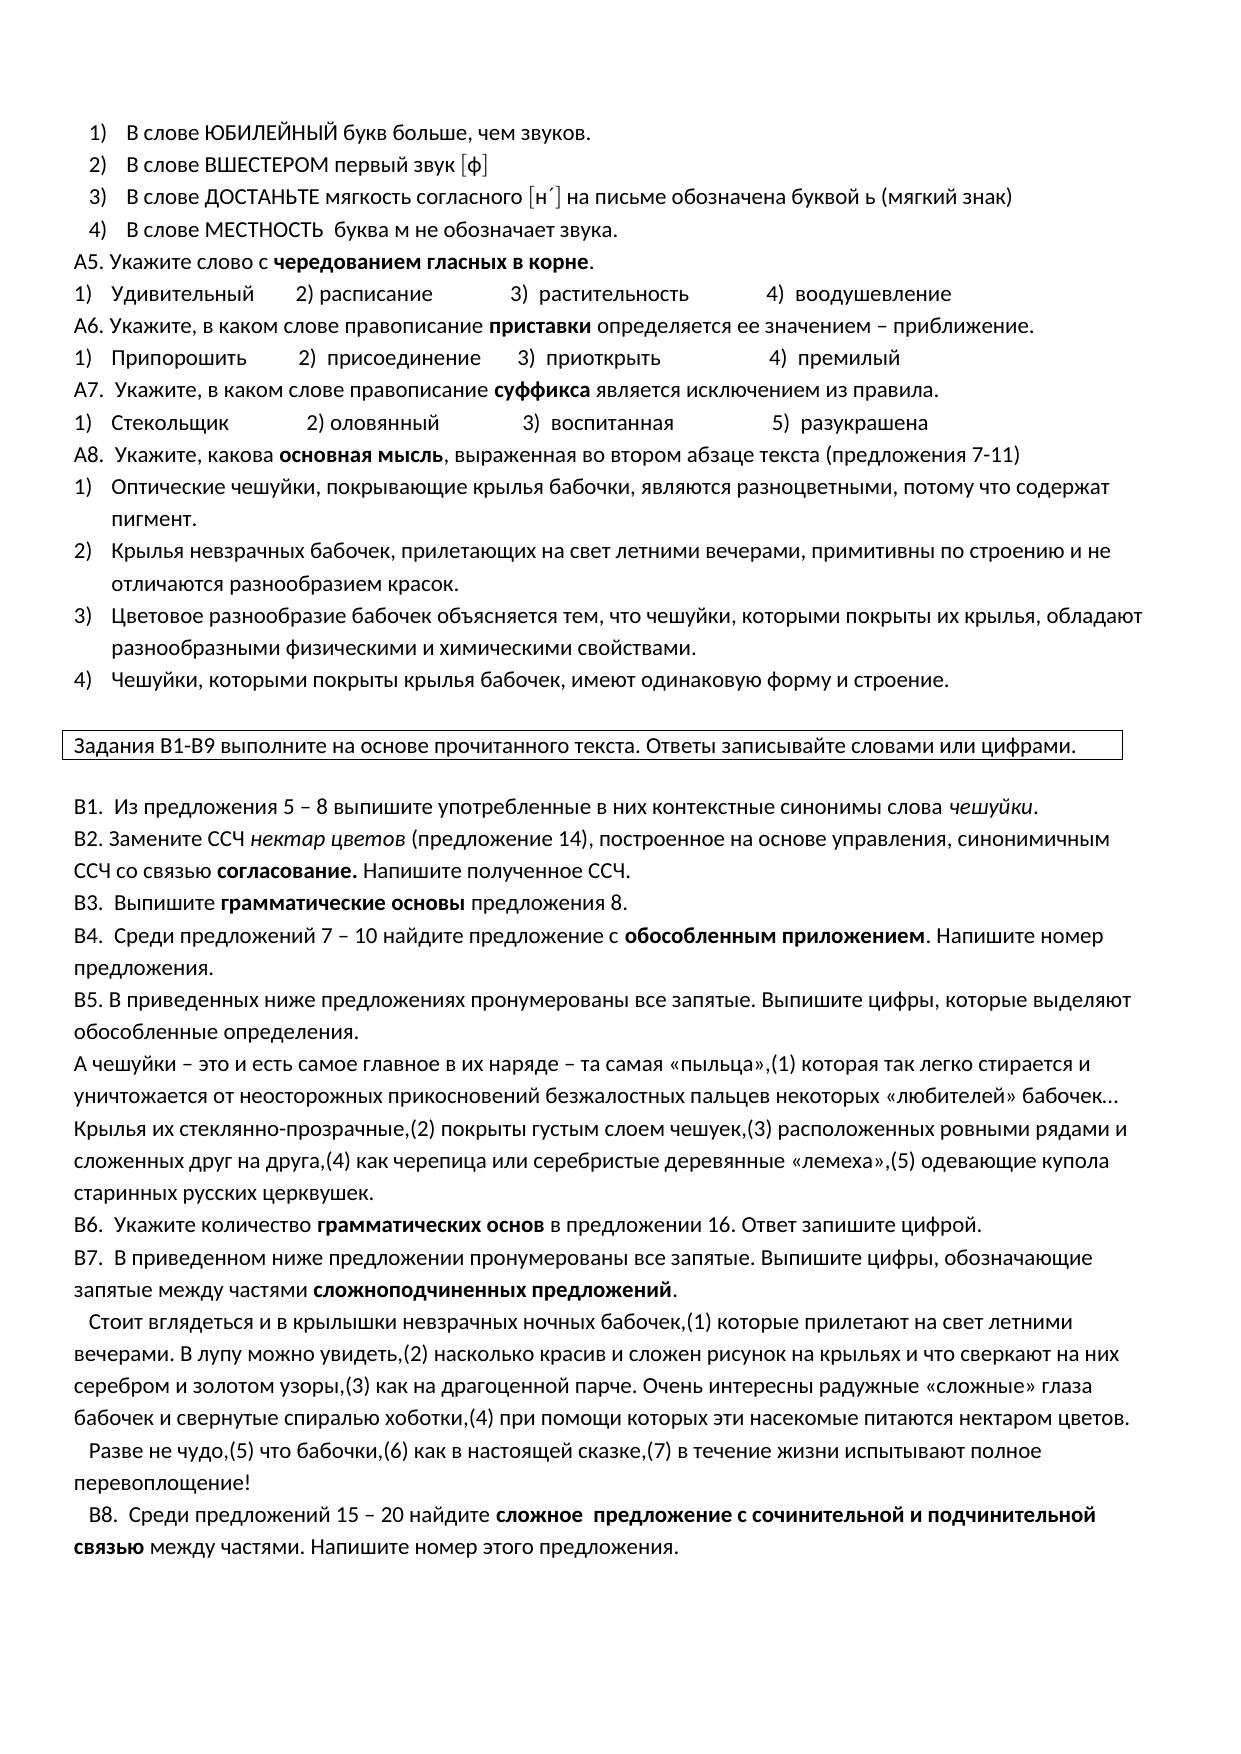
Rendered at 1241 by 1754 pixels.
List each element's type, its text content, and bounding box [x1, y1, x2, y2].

list Крылья невзрачных бабочек, прилетающих на свет летними вечерами, примитивны по строению и не отличаются разнообразием красок. [74, 537, 1152, 597]
list Чешуйки, которыми покрыты крылья бабочек, имеют одинаковую форму и строение. [74, 665, 1152, 693]
list В3. Выпишите грамматические основы предложения 8. [74, 888, 1152, 917]
text А8. Укажите, какова основная мысль, выраженная во втором абзаце текста (предложения 7-11) [74, 440, 1152, 468]
list В слове ВШЕСТЕРОМ первый звук ф [88, 150, 1152, 178]
list В6. Укажите количество грамматических основ в предложении 16. Ответ запишите цифрой. [74, 1210, 1152, 1238]
list Разве не чудо,(5) что бабочки,(6) как в настоящей сказке,(7) в течение жизни испытывают полное перевоплощение! [74, 1436, 1152, 1496]
list Припорошить 2) присоединение 3) приоткрыть 4) премилый [74, 343, 1152, 371]
table_header Задания В1-В9 выполните на основе прочитанного текста. Ответы записывайте словами или цифрами. [63, 731, 1122, 759]
list В5. В приведенных ниже предложениях пронумерованы все запятые. Выпишите цифры, которые выделяют обособленные определения. [74, 985, 1152, 1045]
list В1. Из предложения 5 – 8 выпишите употребленные в них контекстные синонимы слова чешуйки. [74, 792, 1152, 820]
list В слове ДОСТАНЬТЕ мягкость согласного н на письме обозначена буквой ь (мягкий знак) [88, 182, 1152, 211]
list В8. Среди предложений 15 – 20 найдите сложное предложение с сочинительной и подчинительной связью между частями. Напишите номер этого предложения. [74, 1500, 1152, 1560]
list А5. Укажите слово с чередованием гласных в корне. [74, 247, 1152, 275]
list В слове МЕСТНОСТЬ буква м не обозначает звука. [88, 215, 1152, 243]
list В слове ЮБИЛЕЙНЫЙ букв больше, чем звуков. [88, 118, 1152, 146]
list А6. Укажите, в каком слове правописание приставки определяется ее значением – приближение. [74, 311, 1152, 339]
list В7. В приведенном ниже предложении пронумерованы все запятые. Выпишите цифры, обозначающие запятые между частями сложноподчиненных предложений. [74, 1243, 1152, 1303]
list Удивительный 2) расписание 3) растительность 4) воодушевление [74, 279, 1152, 307]
list Оптические чешуйки, покрывающие крылья бабочки, являются разноцветными, потому что содержат пигмент. [74, 472, 1152, 532]
list А чешуйки – это и есть самое главное в их наряде – та самая «пыльца»,(1) которая так легко стирается и уничтожается от неосторожных прикосновений безжалостных пальцев некоторых «любителей» бабочек… Крылья их стеклянно-прозрачные,(2) покрыты густым слоем чешуек,(3) расположенных ровными рядами и сложенных друг на друга,(4) как черепица или серебристые деревянные «лемеха»,(5) одевающие купола старинных русских церквушек. [74, 1049, 1152, 1206]
list В4. Среди предложений 7 – 10 найдите предложение с обособленным приложением. Напишите номер предложения. [74, 921, 1152, 981]
list Стекольщик 2) оловянный 3) воспитанная 5) разукрашена [74, 408, 1152, 436]
list В2. Замените ССЧ нектар цветов (предложение 14), построенное на основе управления, синонимичным ССЧ со связью согласование. Напишите полученное ССЧ. [74, 824, 1152, 884]
list Цветовое разнообразие бабочек объясняется тем, что чешуйки, которыми покрыты их крылья, обладают разнообразными физическими и химическими свойствами. [74, 601, 1152, 661]
list А7. Укажите, в каком слове правописание суффикса является исключением из правила. [74, 376, 1152, 404]
list Стоит вглядеться и в крылышки невзрачных ночных бабочек,(1) которые прилетают на свет летними вечерами. В лупу можно увидеть,(2) насколько красив и сложен рисунок на крыльях и что сверкают на них серебром и золотом узоры,(3) как на драгоценной парче. Очень интересны радужные «сложные» глаза бабочек и свернутые спиралью хоботки,(4) при помощи которых эти насекомые питаются нектаром цветов. [74, 1307, 1152, 1432]
